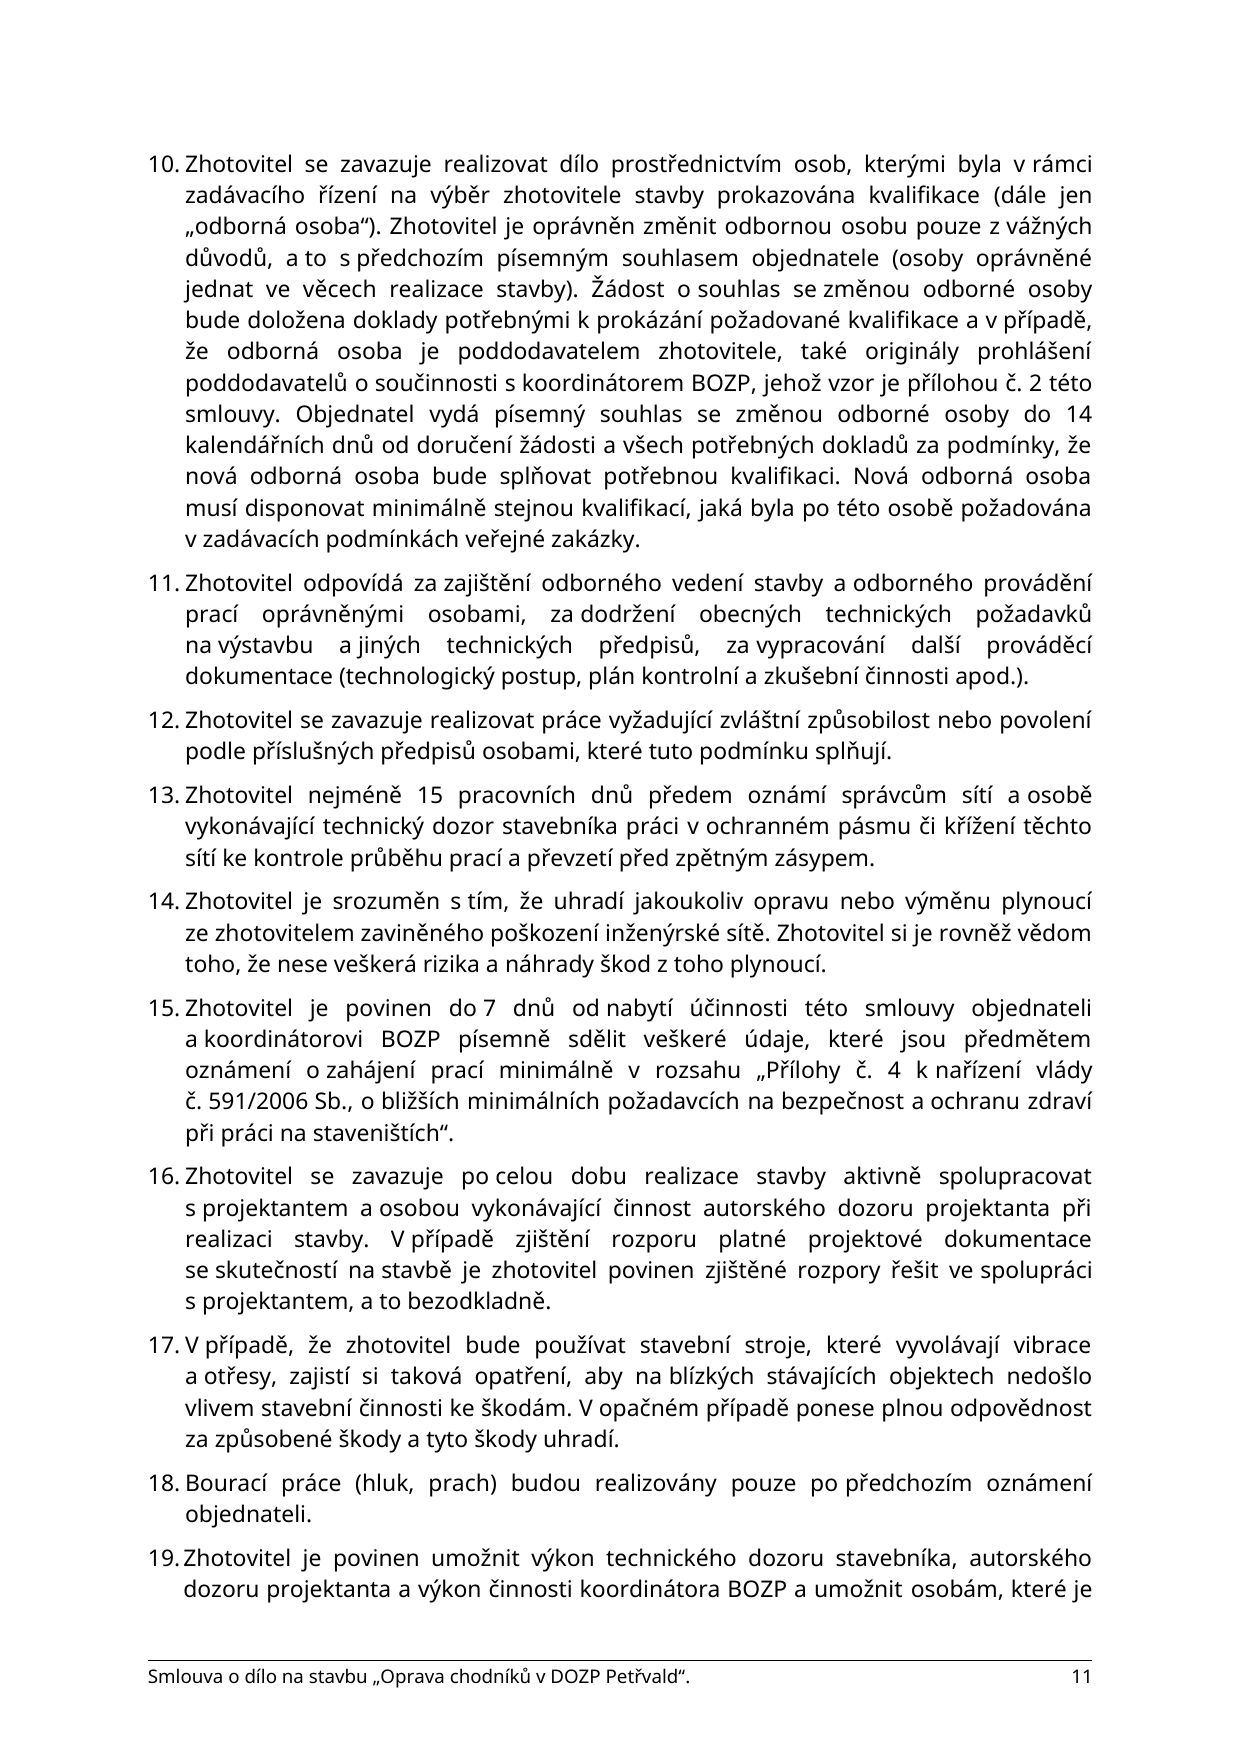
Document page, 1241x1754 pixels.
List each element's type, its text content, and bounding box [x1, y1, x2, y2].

list Zhotovitel je povinen do 7 dnů od nabytí účinnosti této smlouvy objednateli a koordinátorovi BOZP písemně sdělit veškeré údaje, které jsou předmětem oznámení o zahájení prací minimálně v rozsahu „Přílohy č. 4 k nařízení vlády č. 591/2006 Sb., o bližších minimálních požadavcích na bezpečnost a ochranu zdraví při práci na staveništích“. [148, 991, 1092, 1148]
list Zhotovitel odpovídá za zajištění odborného vedení stavby a odborného provádění prací oprávněnými osobami, za dodržení obecných technických požadavků na výstavbu a jiných technických předpisů, za vypracování další prováděcí dokumentace (technologický postup, plán kontrolní a zkušební činnosti apod.). [148, 566, 1092, 691]
list Zhotovitel se zavazuje realizovat dílo prostřednictvím osob, kterými byla v rámci zadávacího řízení na výběr zhotovitele stavby prokazována kvalifikace (dále jen „odborná osoba“). Zhotovitel je oprávněn změnit odbornou osobu pouze z vážných důvodů, a to s předchozím písemným souhlasem objednatele (osoby oprávněné jednat ve věcech realizace stavby). Žádost o souhlas se změnou odborné osoby bude doložena doklady potřebnými k prokázání požadované kvalifikace a v případě, že odborná osoba je poddodavatelem zhotovitele, také originály prohlášení poddodavatelů o součinnosti s koordinátorem BOZP, jehož vzor je přílohou č. 2 této smlouvy. Objednatel vydá písemný souhlas se změnou odborné osoby do 14 kalendářních dnů od doručení žádosti a všech potřebných dokladů za podmínky, že nová odborná osoba bude splňovat potřebnou kvalifikaci. Nová odborná osoba musí disponovat minimálně stejnou kvalifikací, jaká byla po této osobě požadována v zadávacích podmínkách veřejné zakázky. [148, 148, 1092, 554]
list Zhotovitel nejméně 15 pracovních dnů předem oznámí správcům sítí a osobě vykonávající technický dozor stavebníka práci v ochranném pásmu či křížení těchto sítí ke kontrole průběhu prací a převzetí před zpětným zásypem. [148, 779, 1092, 873]
list V případě, že zhotovitel bude používat stavební stroje, které vyvolávají vibrace a otřesy, zajistí si taková opatření, aby na blízkých stávajících objektech nedošlo vlivem stavební činnosti ke škodám. V opačném případě ponese plnou odpovědnost za způsobené škody a tyto škody uhradí. [148, 1329, 1092, 1454]
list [148, 1541, 1092, 1604]
list Bourací práce (hluk, prach) budou realizovány pouze po předchozím oznámení objednateli. [148, 1466, 1092, 1529]
list Zhotovitel je srozuměn s tím, že uhradí jakoukoliv opravu nebo výměnu plynoucí ze zhotovitelem zaviněného poškození inženýrské sítě. Zhotovitel si je rovněž vědom toho, že nese veškerá rizika a náhrady škod z toho plynoucí. [148, 885, 1092, 979]
list Zhotovitel se zavazuje po celou dobu realizace stavby aktivně spolupracovat s projektantem a osobou vykonávající činnost autorského dozoru projektanta při realizaci stavby. V případě zjištění rozporu platné projektové dokumentace se skutečností na stavbě je zhotovitel povinen zjištěné rozpory řešit ve spolupráci s projektantem, a to bezodkladně. [148, 1160, 1092, 1316]
list Zhotovitel se zavazuje realizovat práce vyžadující zvláštní způsobilost nebo povolení podle příslušných předpisů osobami, které tuto podmínku splňují. [148, 704, 1092, 766]
